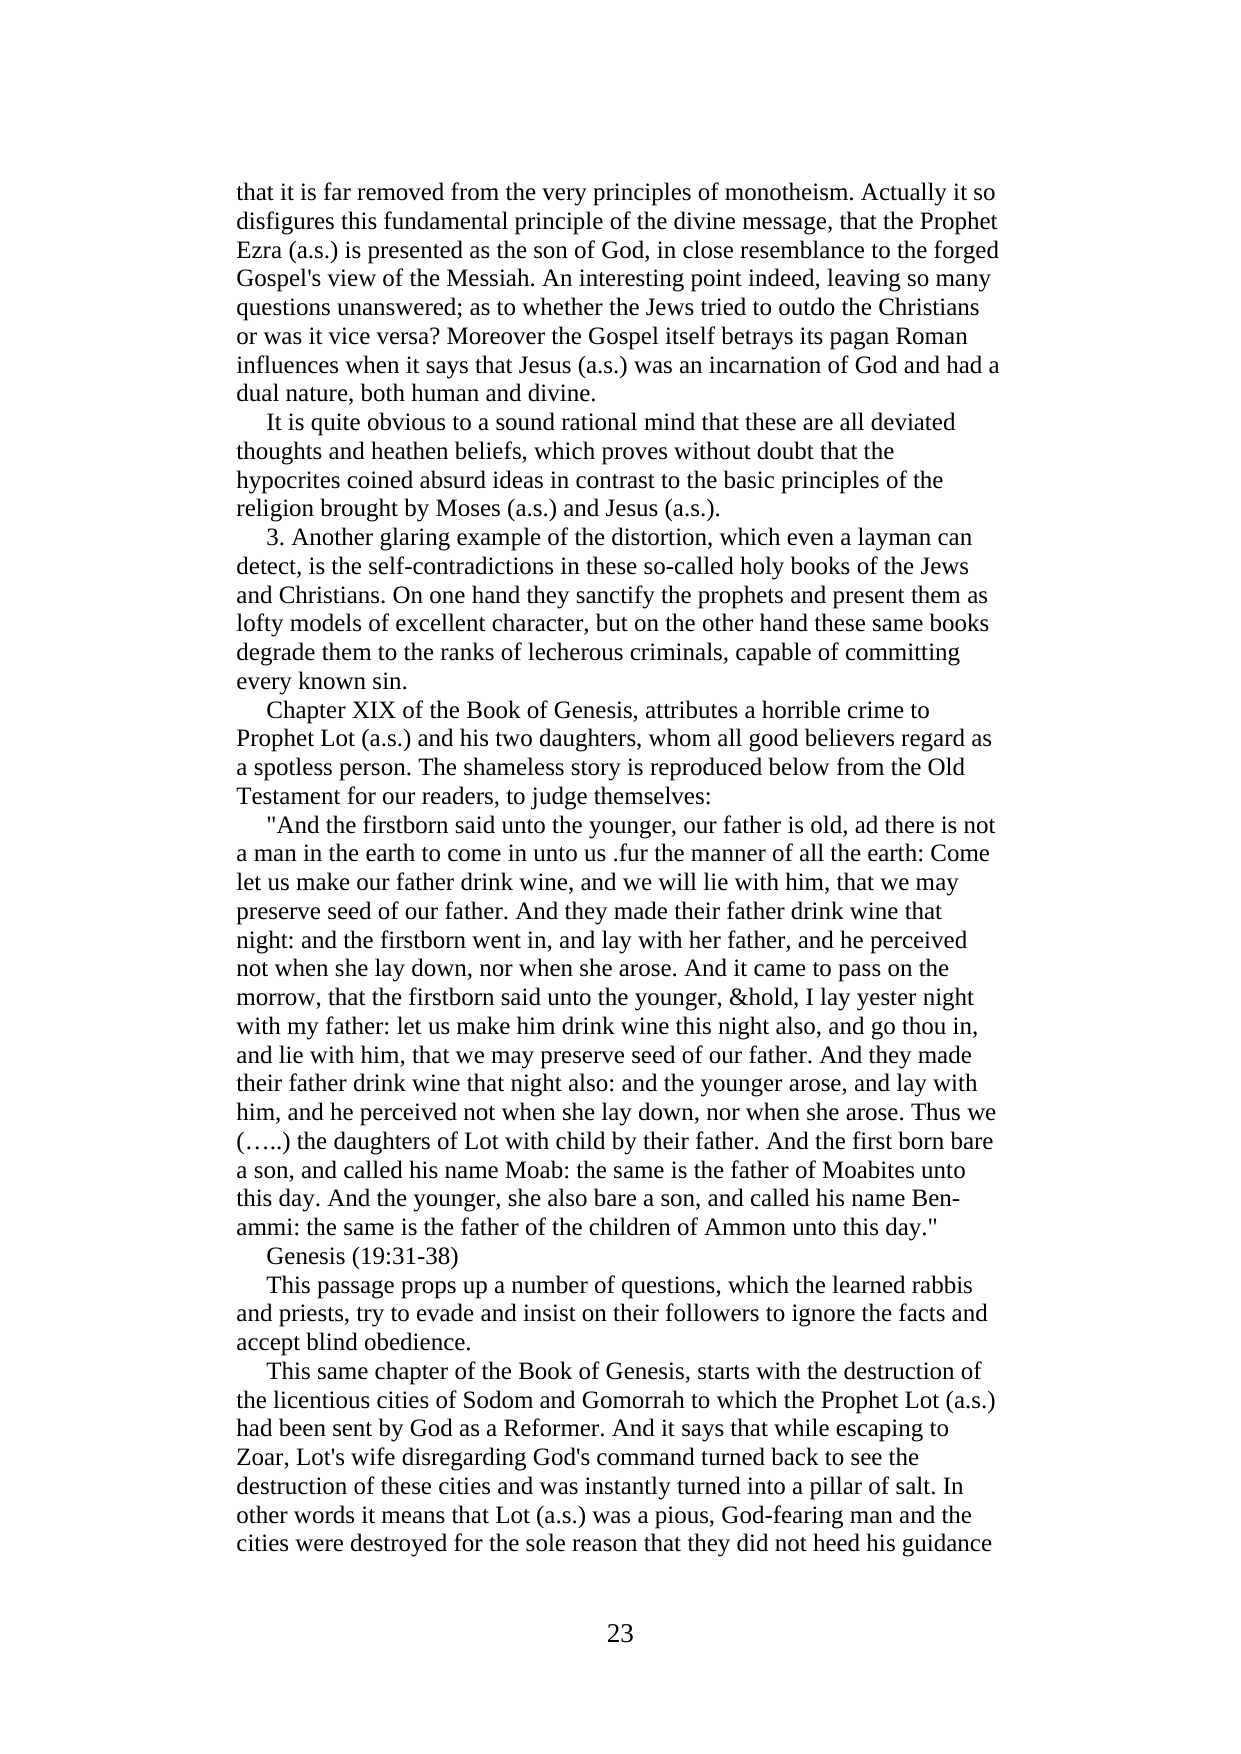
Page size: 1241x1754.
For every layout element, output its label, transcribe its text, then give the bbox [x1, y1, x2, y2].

text Genesis (19:31-38) [236, 1241, 1004, 1270]
text 3. Another glaring example of the distortion, which even a layman can detect, is the self-contradictions in these so-called holy books of the Jews and Christians. On one hand they sanctify the prophets and present them as lofty models of excellent character, but on the other hand these same books degrade them to the ranks of lecherous criminals, capable of committing every known sin. [236, 522, 1004, 695]
text It is quite obvious to a sound rational mind that these are all deviated thoughts and heathen beliefs, which proves without doubt that the hypocrites coined absurd ideas in contrast to the basic principles of the religion brought by Moses (a.s.) and Jesus (a.s.). [236, 407, 1004, 522]
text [236, 1356, 1004, 1557]
text "And the firstborn said unto the younger, our father is old, ad there is not a man in the earth to come in unto us .fur the manner of all the earth: Come let us make our father drink wine, and we will lie with him, that we may preserve seed of our father. And they made their father drink wine that night: and the firstborn went in, and lay with her father, and he perceived not when she lay down, nor when she arose. And it came to pass on the morrow, that the firstborn said unto the younger, &hold, I lay yester night with my father: let us make him drink wine this night also, and go thou in, and lie with him, that we may preserve seed of our father. And they made their father drink wine that night also: and the younger arose, and lay with him, and he perceived not when she lay down, nor when she arose. Thus we (…..) the daughters of Lot with child by their father. And the first born bare a son, and called his name Moab: the same is the father of Moabites unto this day. And the younger, she also bare a son, and called his name Ben-ammi: the same is the father of the children of Ammon unto this day." [236, 810, 1004, 1241]
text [236, 177, 1004, 407]
text Chapter XIX of the Book of Genesis, attributes a horrible crime to Prophet Lot (a.s.) and his two daughters, whom all good believers regard as a spotless person. The shameless story is reproduced below from the Old Testament for our readers, to judge themselves: [236, 695, 1004, 810]
text This passage props up a number of questions, which the learned rabbis and priests, try to evade and insist on their followers to ignore the facts and accept blind obedience. [236, 1270, 1004, 1356]
